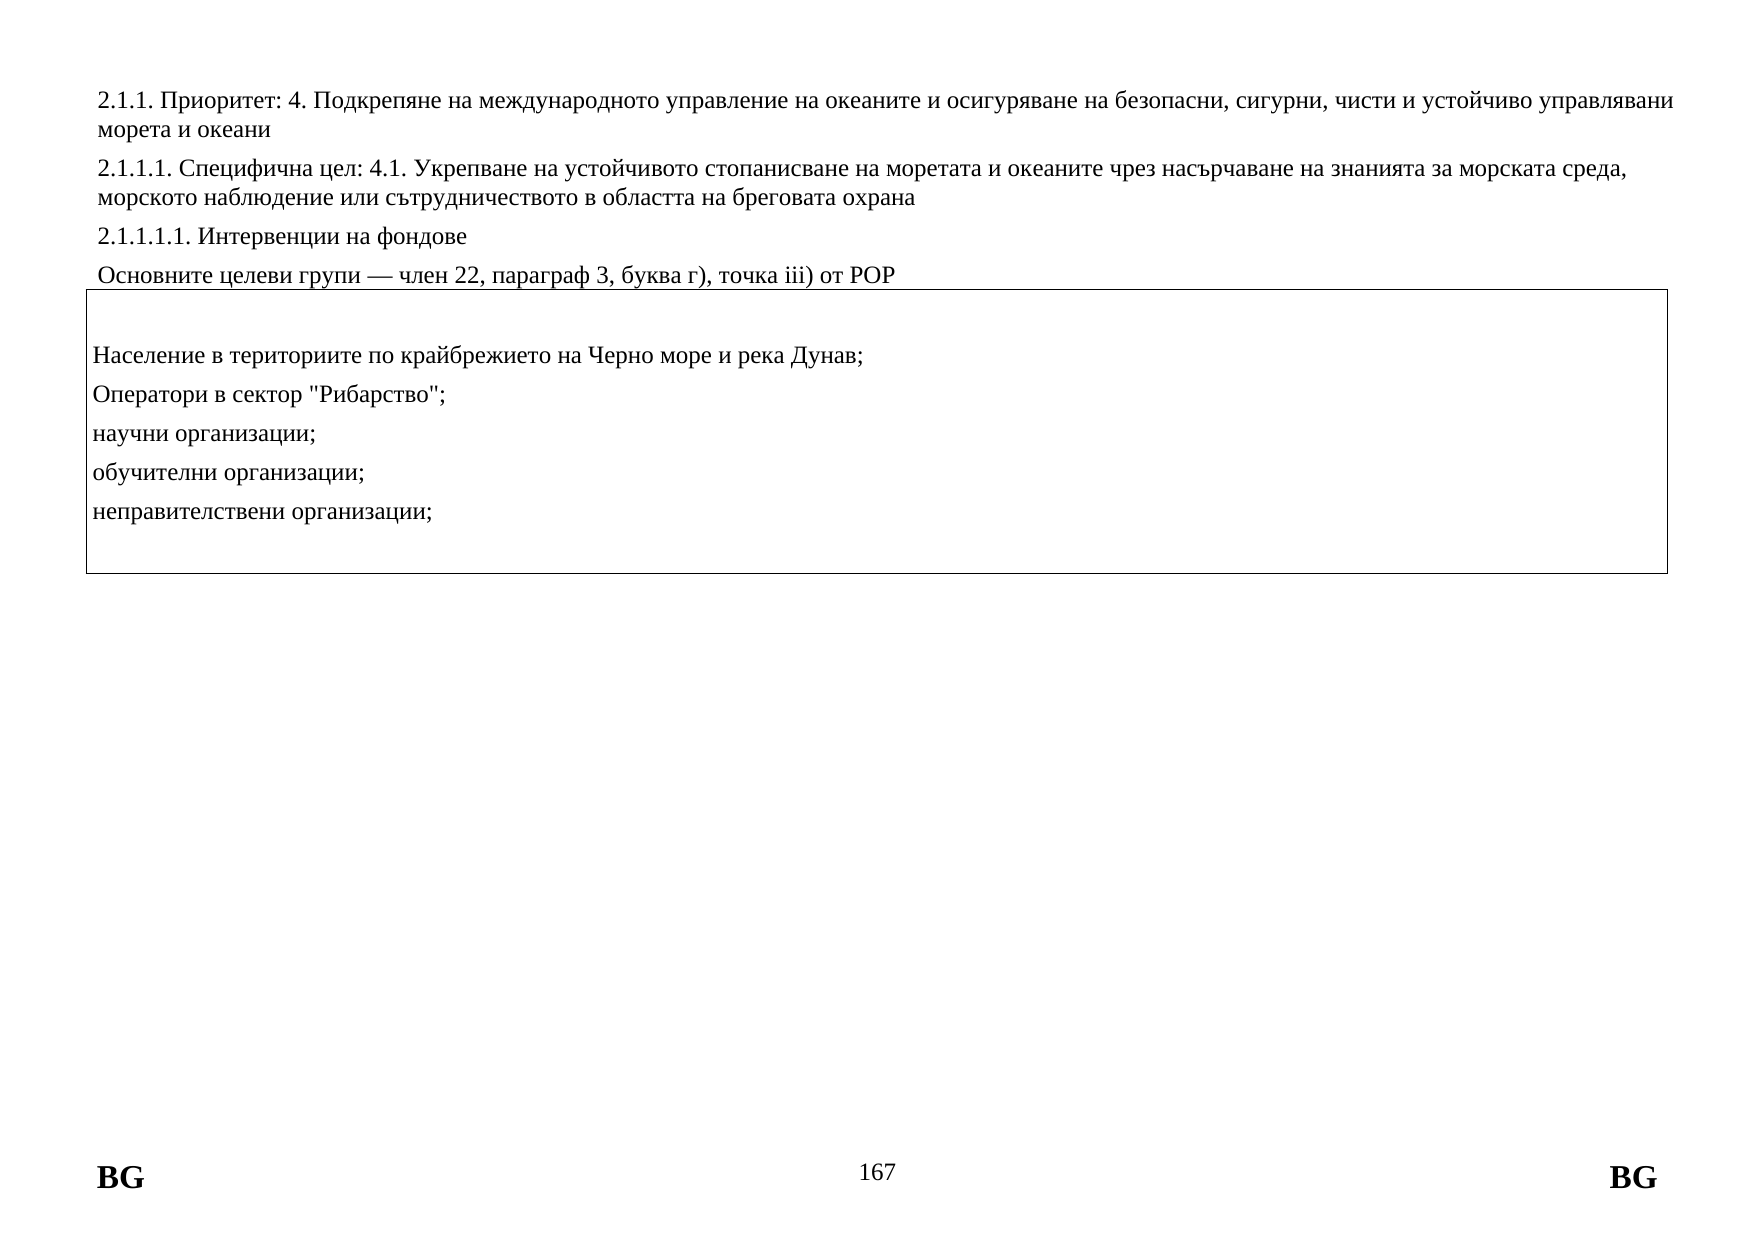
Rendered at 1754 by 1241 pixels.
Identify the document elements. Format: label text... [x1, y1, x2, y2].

text [notranslate]2.1.1. Приоритет: 4. Подкрепяне на международното управление на океаните и осигуряване на безопасни, сигурни, чисти и устойчиво управлявани морета и океани[/notranslate] [97, 85, 1679, 143]
text [notranslate]2.1.1.1.1. Интервенции на фондове[/notranslate] [97, 221, 1679, 250]
text [notranslate]2.1.1.1. Специфична цел: 4.1. Укрепване на устойчивото стопанисване на моретата и океаните чрез насърчаване на знанията за морската среда, морското наблюдение или сътрудничеството в областта на бреговата охрана[/notranslate] [97, 153, 1679, 211]
subtitle [notranslate]Основните целеви групи — член 22, параграф 3, буква г), точка iii) от РОР [97, 260, 1679, 289]
table_header Население в териториите по крайбрежието на Черно море и река Дунав; Оператори в сектор "Рибарство"; научни организации; обучителни организации; неправителствени организации; [87, 290, 1667, 573]
